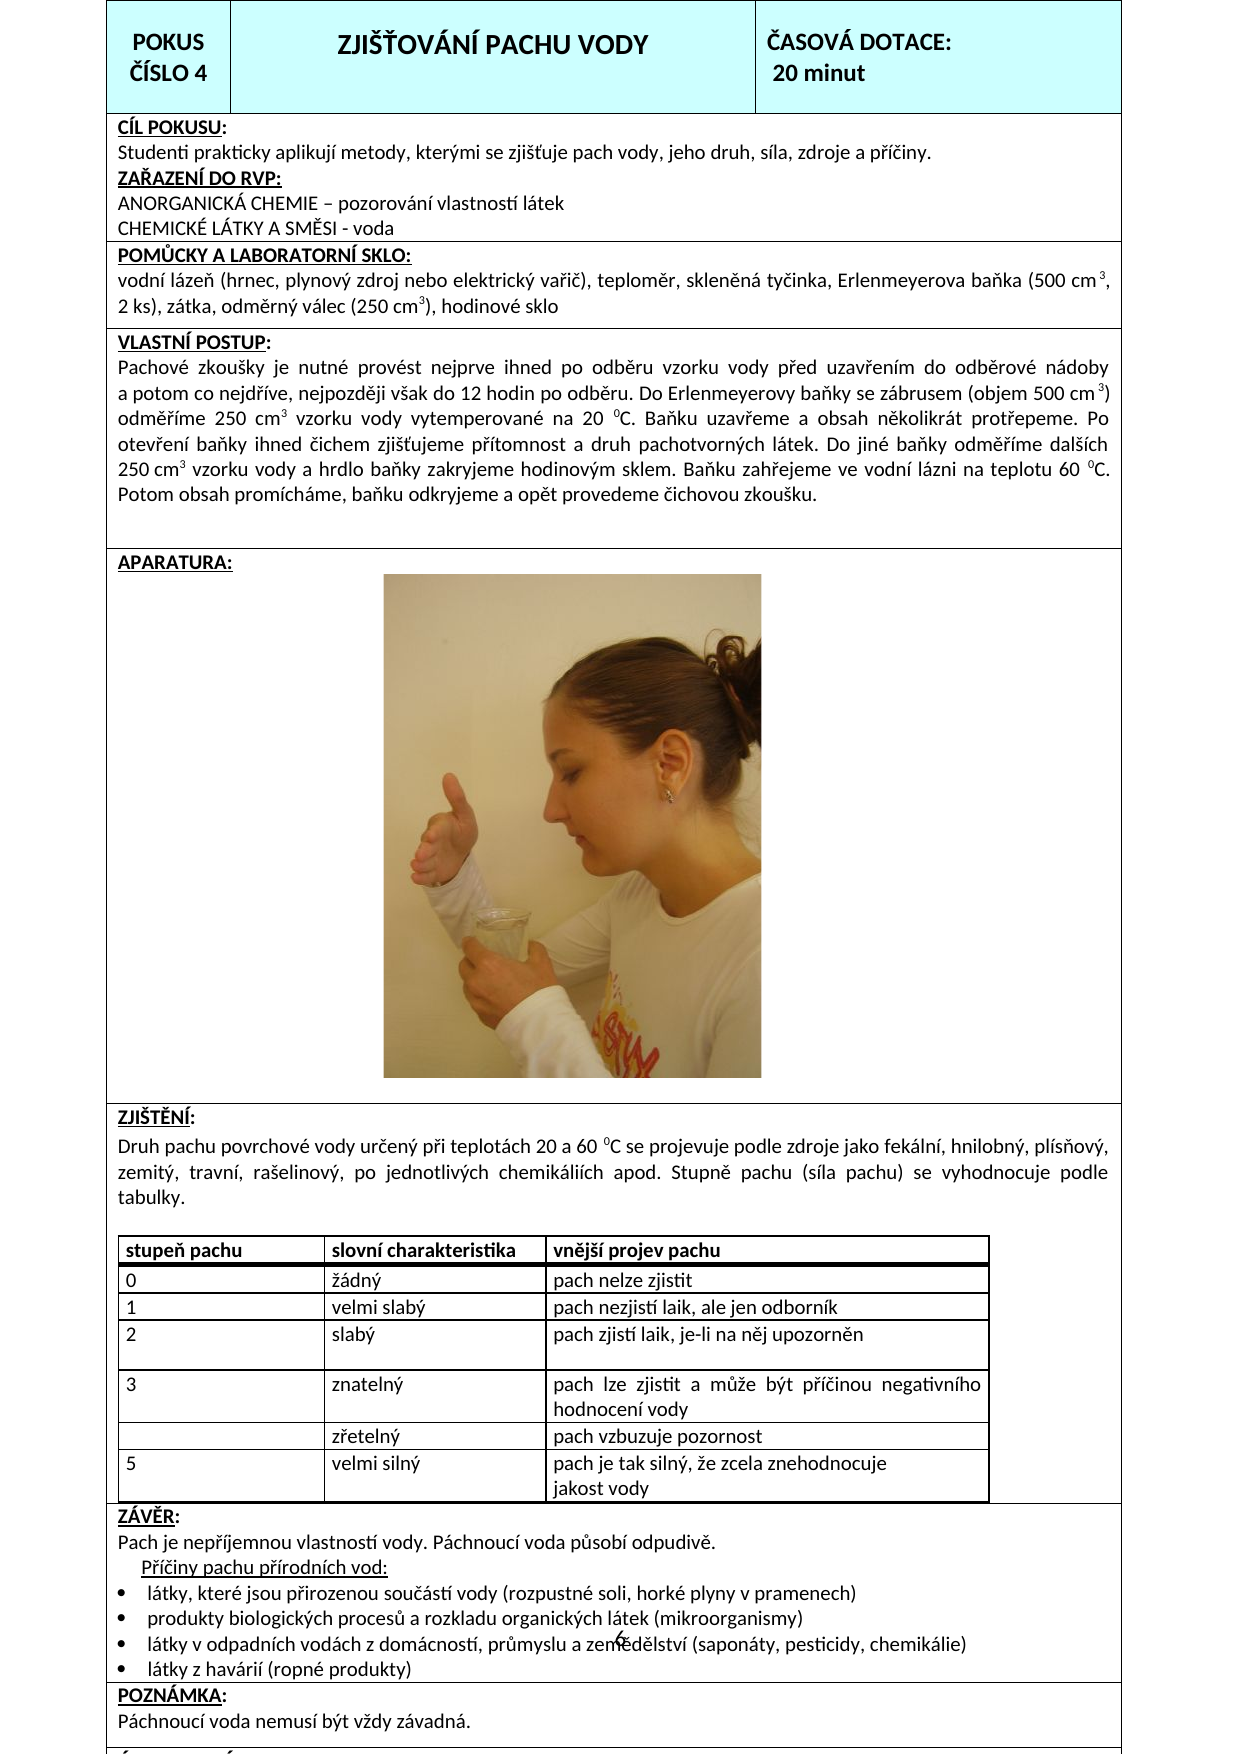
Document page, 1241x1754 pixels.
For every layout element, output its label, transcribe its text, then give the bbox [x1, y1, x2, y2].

table_cell POZNÁMKA: Páchnoucí voda nemusí být vždy závadná. [107, 1683, 1121, 1747]
table_header Zjišťování pachU vody [231, 1, 755, 113]
table_cell POMŮCKY A LABORATORNÍ SKLO: vodní lázeň (hrnec, plynový zdroj nebo elektrický vařič), teploměr, skleněná tyčinka, Erlenmeyerova baňka (500 cm3, 2 ks), zátka, odměrný válec (250 cm3), hodinové sklo [107, 242, 1121, 328]
table_header ČASOVÁ DOTACE: 20 minut [756, 1, 1121, 113]
picture [383, 574, 762, 1078]
table_cell ZJIŠTĚNÍ: Druh pachu povrchové vody určený při teplotách 60 0C se projevuje podle zdroje jako fekální, hnilobný, plísňový, zemitý, travní, rašelinový, po jednotlivých chemikáliích apod. Stupně pachu (síla pachu) se vyhodnocuje podle tabulky. [107, 1104, 1121, 1503]
table_cell VLASTNÍ POSTUP: Pachové zkoušky je nutné provést nejprve ihned po odběru vzorku vody před uzavřením do odběrové nádoby a potom co nejdříve, nejpozději však do 12 hodin po odběru. Do Erlenmeyerovy baňky se zábrusem (objem 500 cm3) odměříme 250 cm3 vzorku vody vytemperované na 20 0C. Baňku uzavřeme a obsah několikrát protřepeme. Po otevření baňky ihned čichem zjišťujeme přítomnost a druh pachotvorných látek. Do jiné baňky odměříme dalších 250 cm3 vzorku vody a hrdlo baňky zakryjeme hodinovým sklem. Baňku zahřejeme ve vodní lázni na teplotu 60 0C. Potom obsah promícháme, baňku odkryjeme a opět provedeme čichovou zkoušku. [107, 329, 1121, 548]
table_cell ZÁVĚR: Pach je nepříjemnou vlastností vody. Páchnoucí voda působí odpudivě. Příčiny pachu přírodních vod: látky, které jsou přirozenou součástí vody (rozpustné soli, horké plyny v pramenech) produkty biologických procesů a rozkladu organických látek (mikroorganismy) látky v odpadních vodách z domácností, průmyslu a zemědělství (saponáty, pesticidy, chemikálie) látky z havárií (ropné produkty) [107, 1504, 1121, 1682]
table_cell CÍL POKUSU: Studenti prakticky aplikují metody, kterými se zjišťuje pach vody, jeho druh, síla, zdroje a příčiny. ZAŘAZENÍ DO RVP: ANORGANICKÁ CHEMIE – pozorování vlastností látek CHEMICKÉ LÁTKY A SMĚSI - voda [107, 114, 1121, 241]
table_cell APARATURA: [107, 549, 1121, 1103]
table_header Pokus číslo 4 [107, 1, 230, 113]
